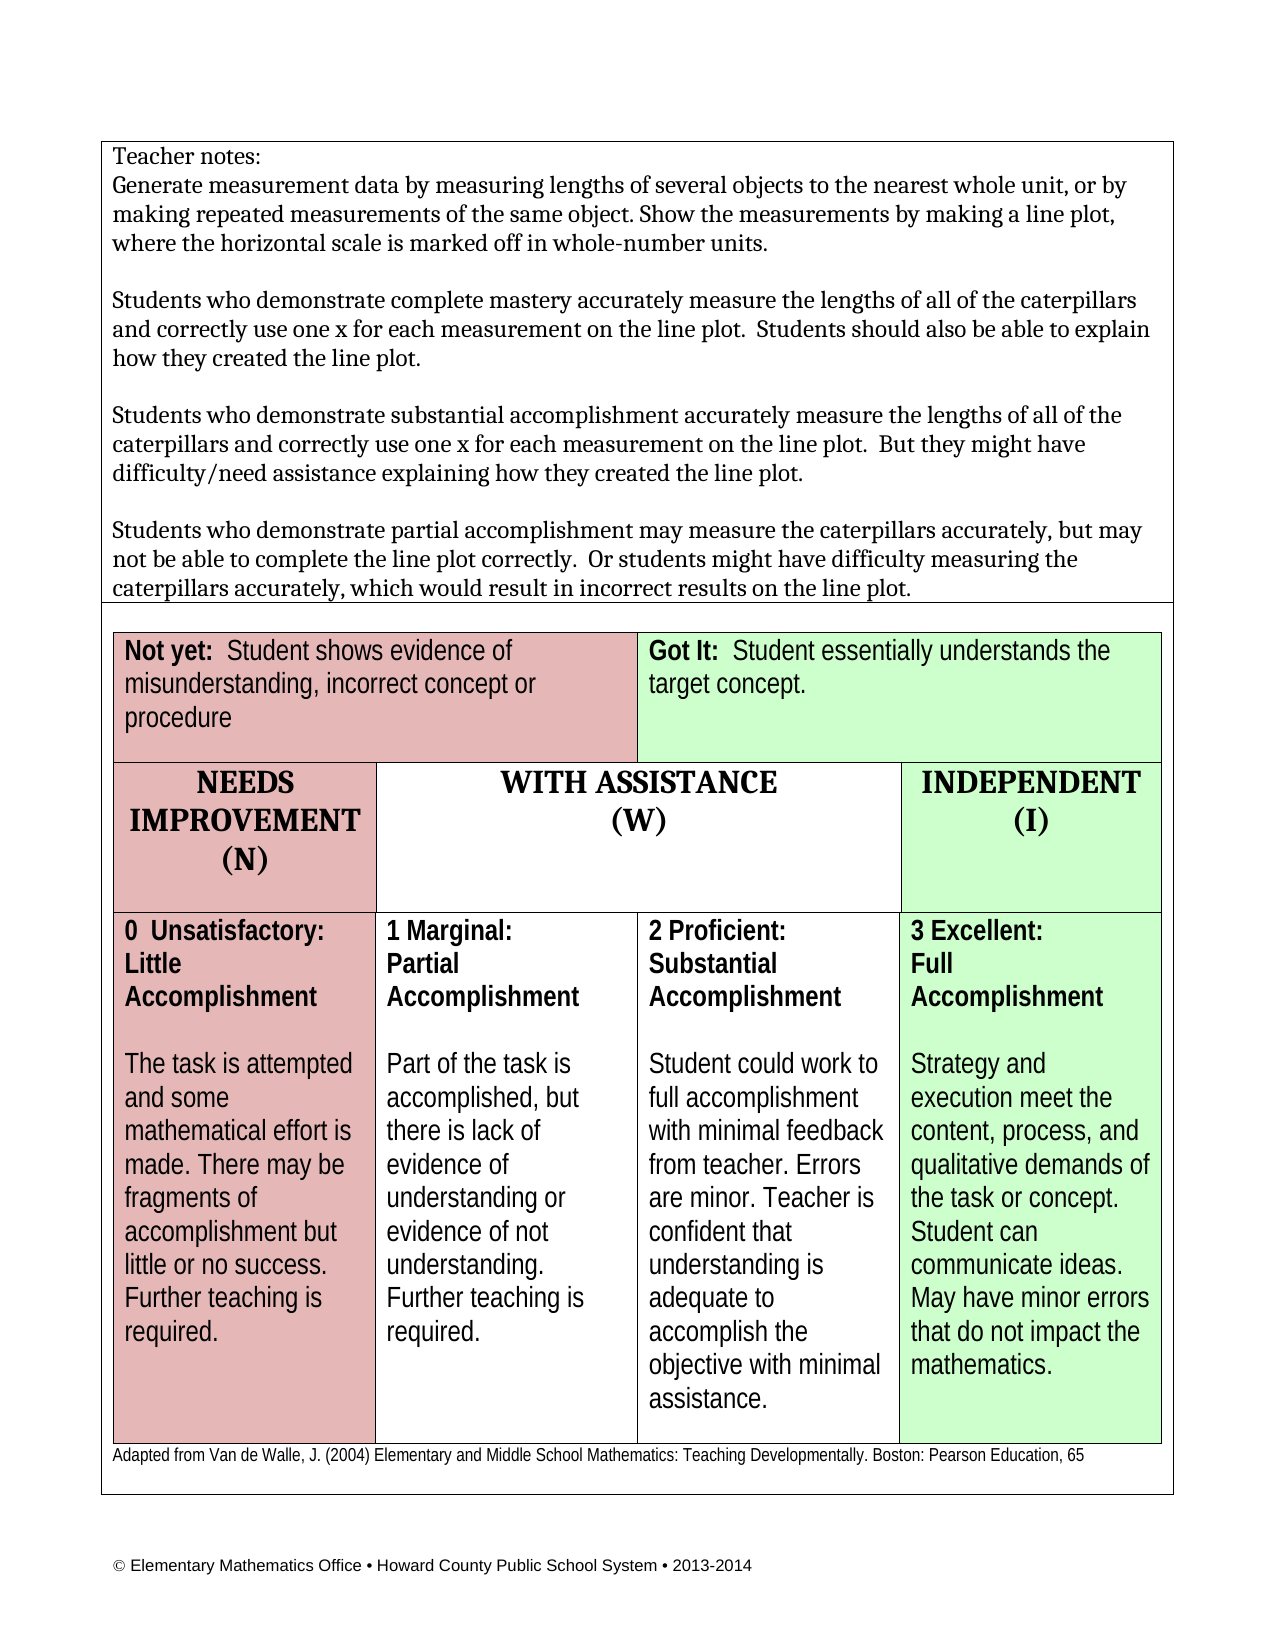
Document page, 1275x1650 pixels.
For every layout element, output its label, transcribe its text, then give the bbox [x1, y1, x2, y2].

table_cell Adapted from Van de Walle, J. (2004) Elementary and Middle School Mathematics: Teaching Developmentally. Boston: Pearson Education, 65 [102, 603, 1173, 1494]
table_header Teacher notes: Generate measurement data by measuring lengths of several objects to the nearest whole unit, or by making repeated measurements of the same object. Show the measurements by making a line plot, where the horizontal scale is marked off in whole-number units. Students who demonstrate complete mastery accurately measure the lengths of all of the caterpillars and correctly use one x for each measurement on the line plot. Students should also be able to explain how they created the line plot. Students who demonstrate substantial accomplishment accurately measure the lengths of all of the caterpillars and correctly use one x for each measurement on the line plot. But they might have difficulty/need assistance explaining how they created the line plot. Students who demonstrate partial accomplishment may measure the caterpillars accurately, but may not be able to complete the line plot correctly. Or students might have difficulty measuring the caterpillars accurately, which would result in incorrect results on the line plot. [102, 142, 1173, 602]
